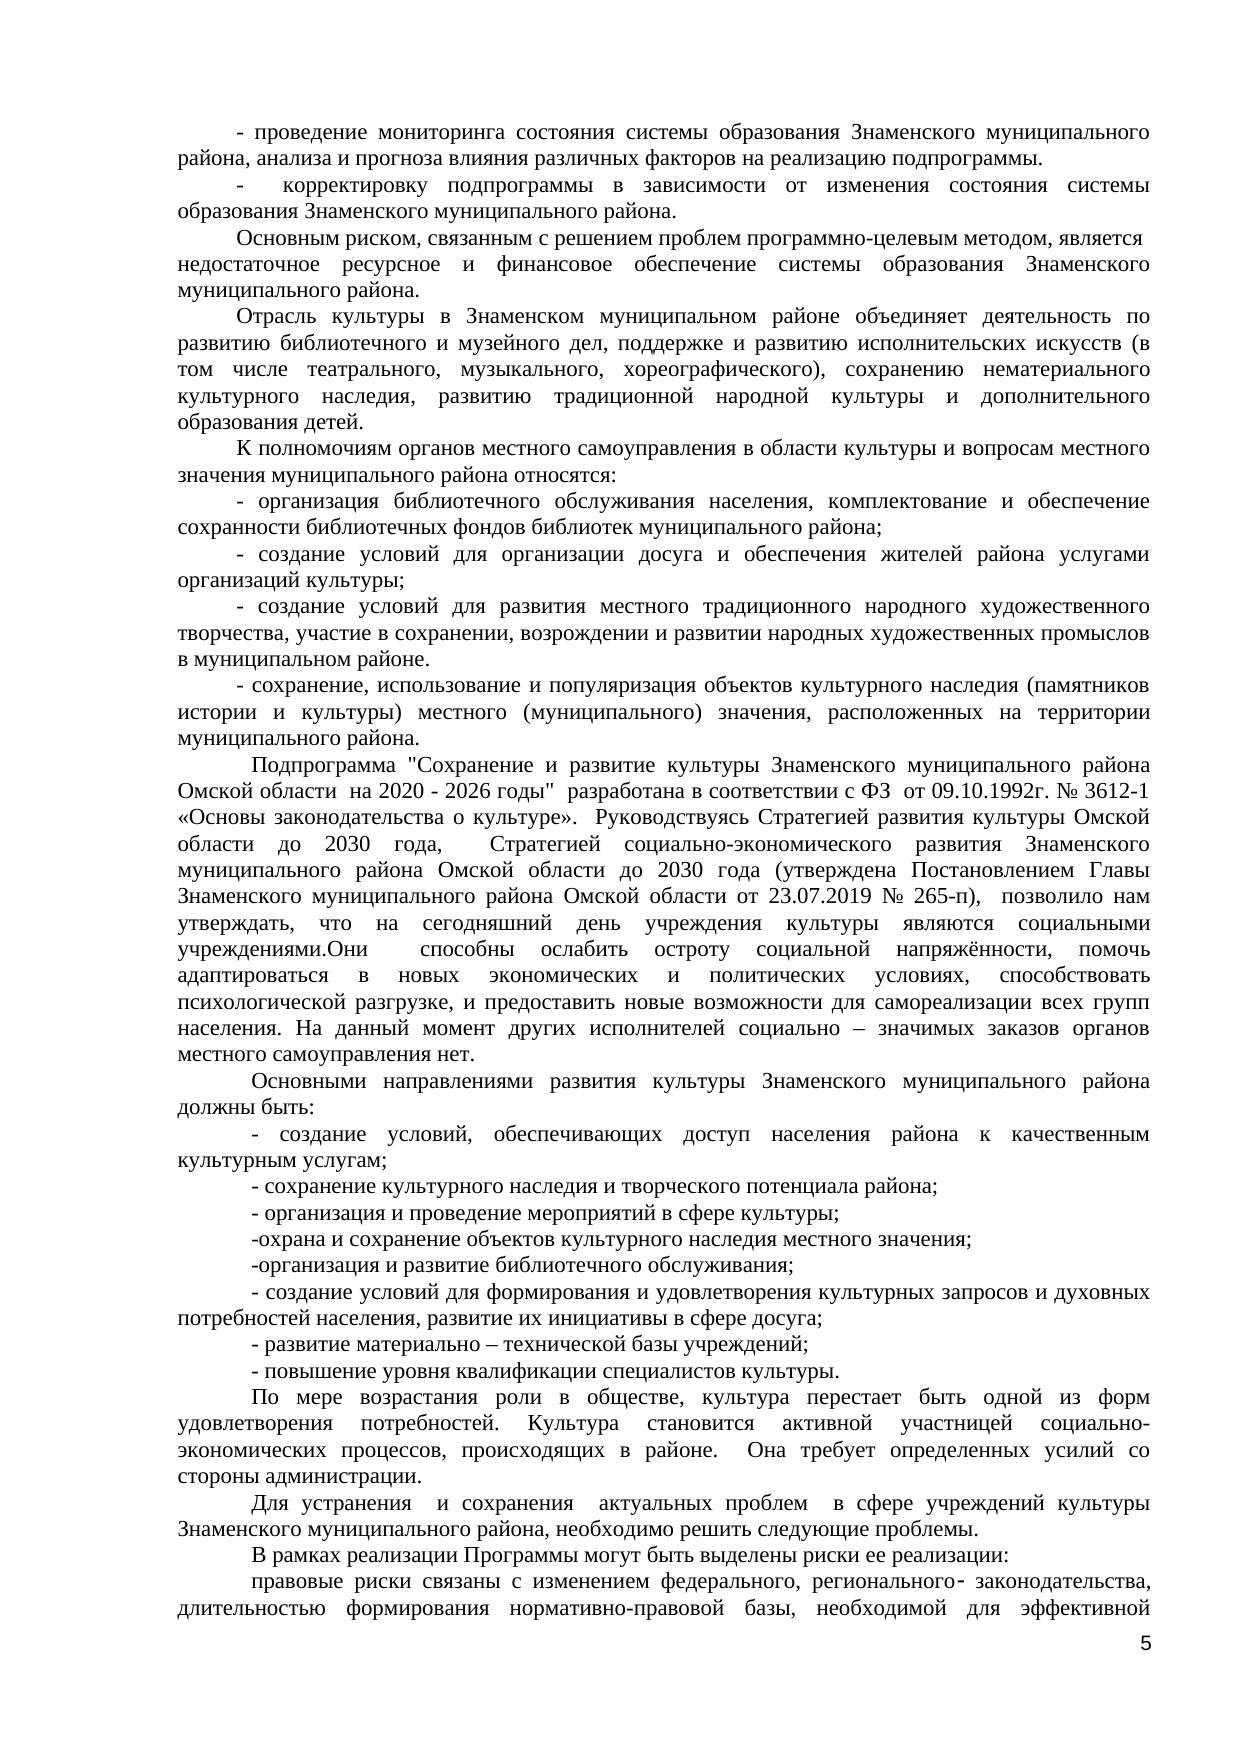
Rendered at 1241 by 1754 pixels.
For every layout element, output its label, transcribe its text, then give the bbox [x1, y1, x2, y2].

text К полномочиям органов местного самоуправления в области культуры и вопросам местного значения муниципального района относятся: [177, 434, 1152, 487]
text Подпрограмма "Сохранение и развитие культуры Знаменского муниципального района Омской области на 2020 - 2026 годы" разработана в соответствии с ФЗ от 09.10.1992г. № 3612-1 «Основы законодательства о культуре». Руководствуясь Стратегией развития культуры Омской области до 2030 года, Стратегией социально-экономического развития Знаменского муниципального района Омской области до 2030 года (утверждена Постановлением Главы Знаменского муниципального района Омской области от 23.07.2019 № 265-п), позволило нам утверждать, что на сегодняшний день учреждения культуры являются социальными учреждениями.Они способны ослабить остроту социальной напряжённости, помочь адаптироваться в новых экономических и политических условиях, способствовать психологической разгрузке, и предоставить новые возможности для самореализации всех групп населения. На данный момент других исполнителей социально – значимых заказов органов местного самоуправления нет. [177, 751, 1152, 1067]
text - создание условий для развития местного традиционного народного художественного творчества, участие в сохранении, возрождении и развитии народных художественных промыслов в муниципальном районе. [177, 592, 1152, 672]
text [177, 1568, 1152, 1620]
text Для устранения и сохранения актуальных проблем в сфере учреждений культуры Знаменского муниципального района, необходимо решить следующие проблемы. [177, 1488, 1152, 1541]
text - корректировку подпрограммы в зависимости от изменения состояния системы образования Знаменского муниципального района. [177, 171, 1152, 223]
text - сохранение, использование и популяризация объектов культурного наследия (памятников истории и культуры) местного (муниципального) значения, расположенных на территории муниципального района. [177, 672, 1152, 751]
text По мере возрастания роли в обществе, культура перестает быть одной из форм удовлетворения потребностей. Культура становится активной участницей социально-экономических процессов, происходящих в районе. Она требует определенных усилий со стороны администрации. [177, 1383, 1152, 1488]
text - повышение уровня квалификации специалистов культуры. [177, 1357, 1152, 1383]
text - создание условий, обеспечивающих доступ населения района к качественным культурным услугам; [177, 1119, 1152, 1172]
text - организация и проведение мероприятий в сфере культуры; [177, 1199, 1152, 1225]
text Основными направлениями развития культуры Знаменского муниципального района должны быть: [177, 1067, 1152, 1119]
text - сохранение культурного наследия и творческого потенциала района; [177, 1172, 1152, 1199]
text недостаточное ресурсное и финансовое обеспечение системы образования Знаменского муниципального района. [177, 250, 1152, 303]
text -организация и развитие библиотечного обслуживания; [177, 1251, 1152, 1278]
text - развитие материально – технической базы учреждений; [177, 1330, 1152, 1357]
text - организация библиотечного обслуживания населения, комплектование и обеспечение сохранности библиотечных фондов библиотек муниципального района; [177, 487, 1152, 540]
text Основным риском, связанным с решением проблем программно-целевым методом, является [177, 223, 1152, 250]
text -охрана и сохранение объектов культурного наследия местного значения; [177, 1225, 1152, 1251]
text - создание условий для организации досуга и обеспечения жителей района услугами организаций культуры; [177, 540, 1152, 592]
text - создание условий для формирования и удовлетворения культурных запросов и духовных потребностей населения, развитие их инициативы в сфере досуга; [177, 1278, 1152, 1330]
text Отрасль культуры в Знаменском муниципальном районе объединяет деятельность по развитию библиотечного и музейного дел, поддержке и развитию исполнительских искусств (в том числе театрального, музыкального, хореографического), сохранению нематериального культурного наследия, развитию традиционной народной культуры и дополнительного образования детей. [177, 303, 1152, 434]
text В рамках реализации Программы могут быть выделены риски ее реализации: [177, 1541, 1152, 1568]
text - проведение мониторинга состояния системы образования Знаменского муниципального района, анализа и прогноза влияния различных факторов на реализацию подпрограммы. [177, 118, 1152, 171]
